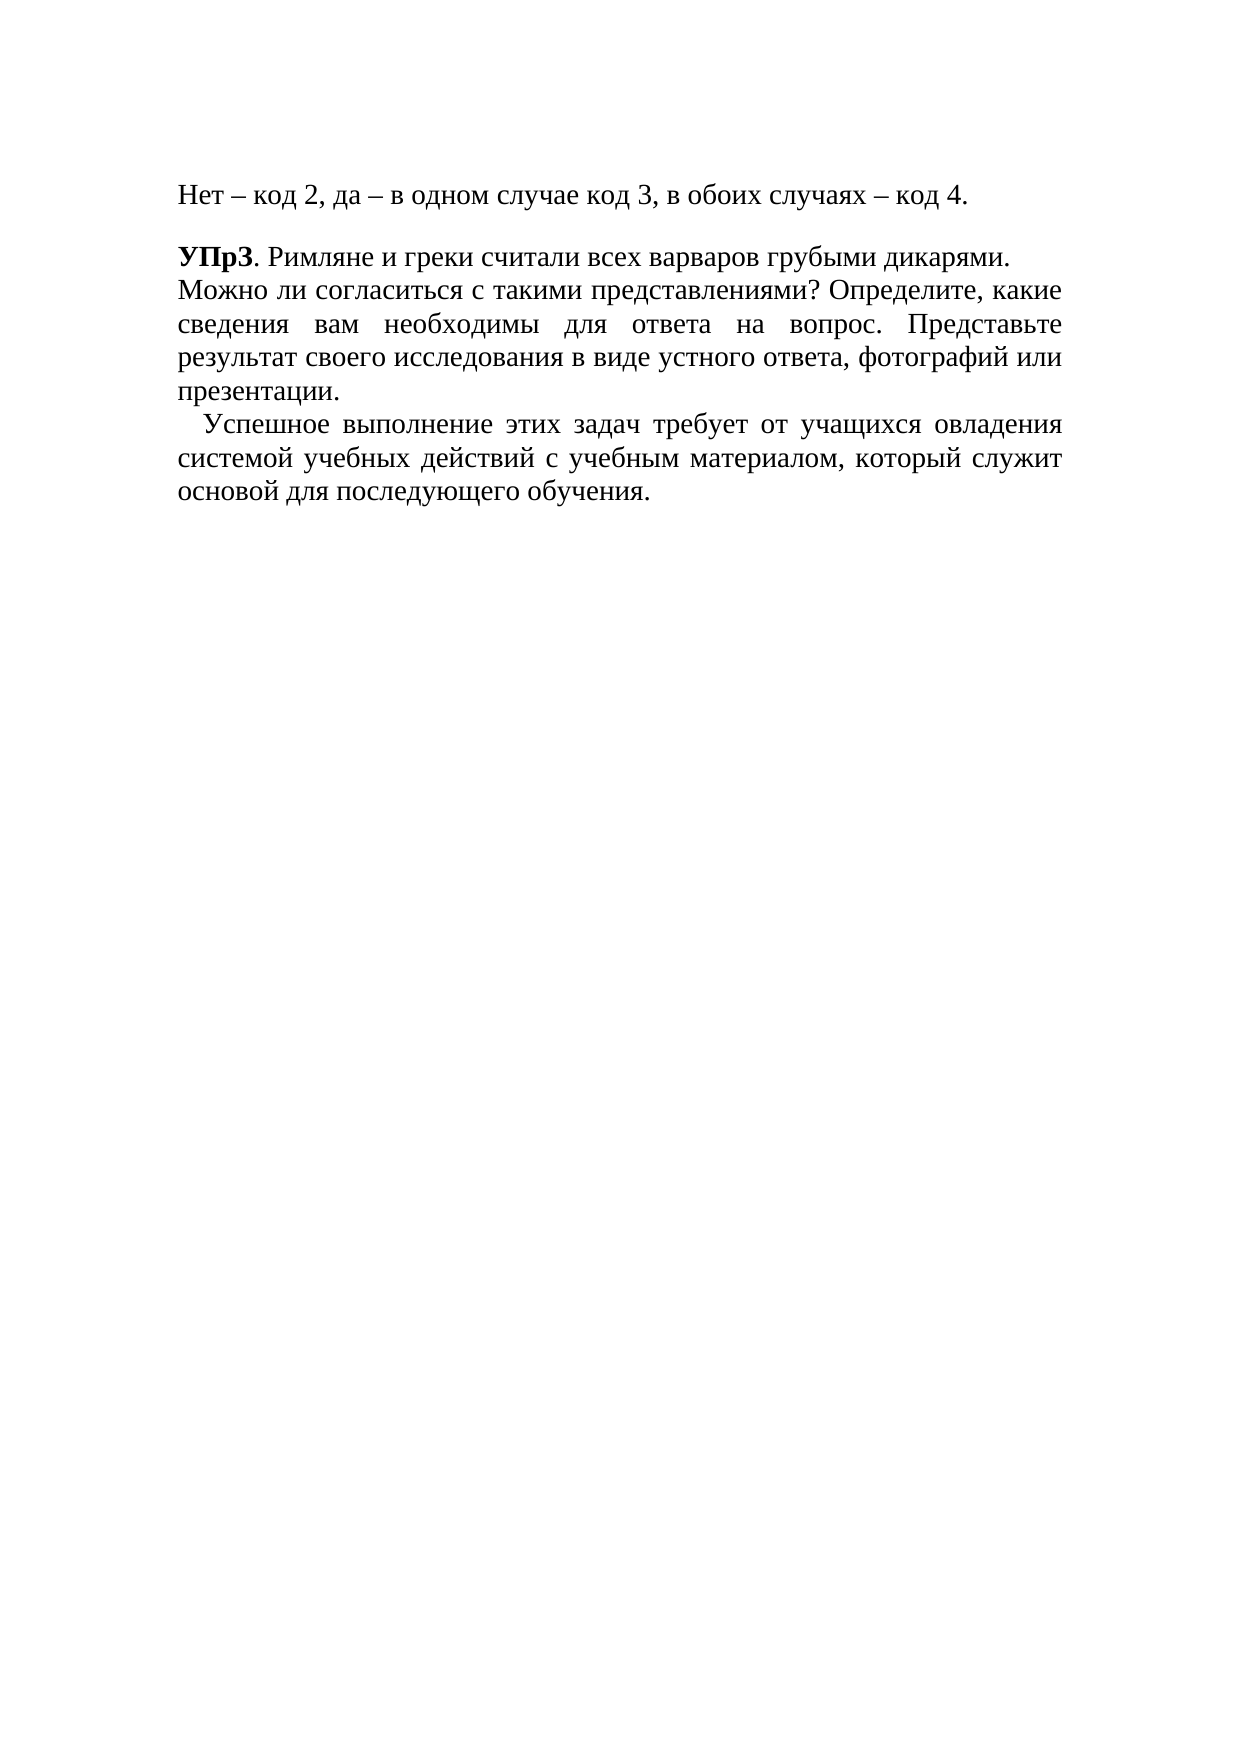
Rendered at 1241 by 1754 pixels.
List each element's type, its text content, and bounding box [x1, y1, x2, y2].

text Можно ли согласиться с такими представлениями? Определите, какие сведения вам необходимы для ответа на вопрос. Представьте результат своего исследования в виде устного ответа, фотографий или презентации. [177, 272, 1063, 406]
text УПрЗ. Римляне и греки считали всех варваров грубыми дикарями. [177, 239, 1063, 272]
text Нет – код 2, да – в одном случае код 3, в обоих случаях – код 4. [177, 177, 1063, 211]
text Успешное выполнение этих задач требует от учащихся овладения системой учебных действий с учебным материалом, который служит основой для последующего обучения. [177, 406, 1063, 507]
